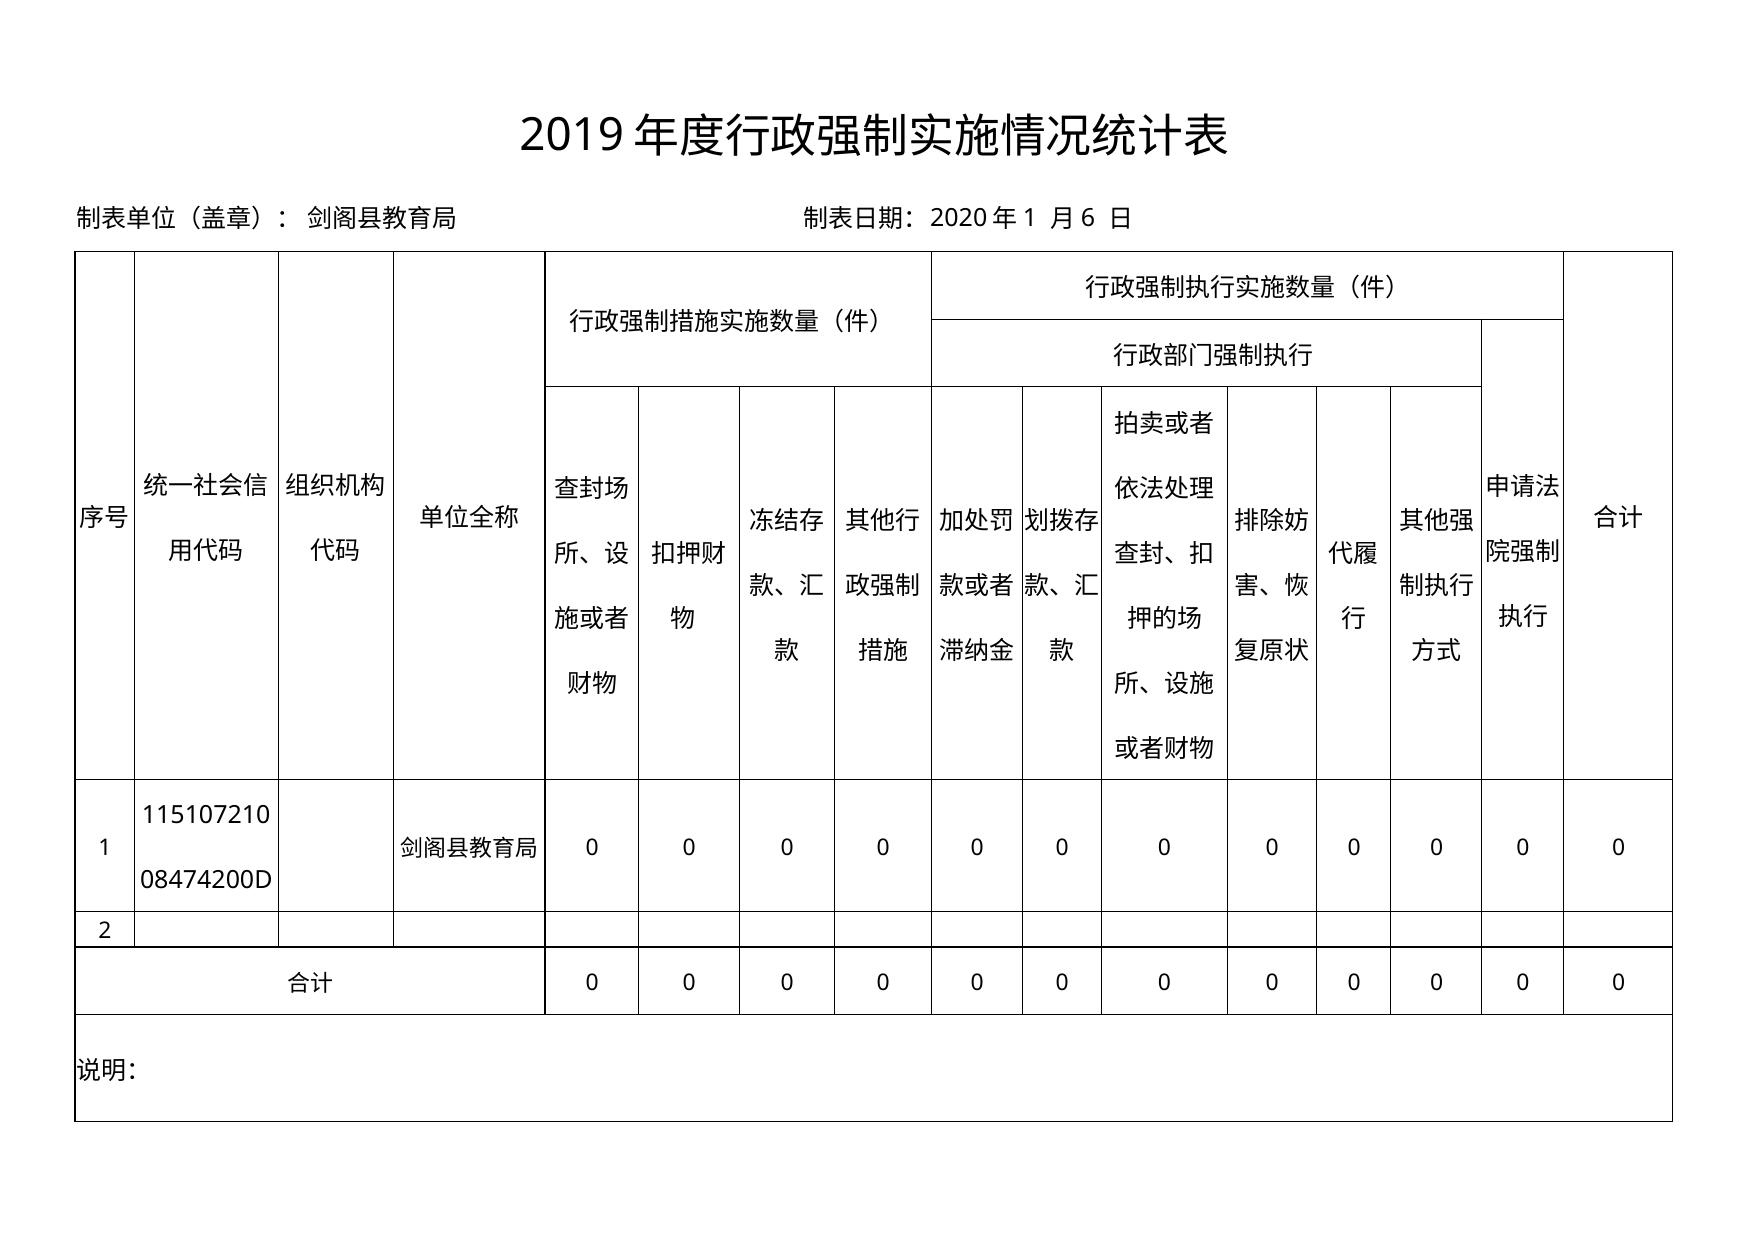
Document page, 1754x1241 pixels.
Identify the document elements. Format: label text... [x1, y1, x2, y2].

table_cell 剑阁县教育局 [394, 780, 544, 911]
table_cell [835, 912, 931, 946]
table_cell 0 [835, 948, 931, 1014]
table_cell 0 [1023, 780, 1101, 911]
table_cell 0 [546, 948, 638, 1014]
table_cell 0 [639, 780, 739, 911]
table_cell 0 [835, 780, 931, 911]
table_cell 行政强制措施实施数量（件） [546, 252, 931, 386]
table_cell 序号 [76, 252, 134, 779]
table_cell 0 [1023, 948, 1101, 1014]
table_cell 行政部门强制执行 [932, 320, 1481, 386]
table_cell [1564, 912, 1672, 946]
table_cell 其他强制执行方式 [1391, 387, 1481, 779]
table_cell 0 [1228, 948, 1316, 1014]
table_header 2019年度行政强制实施情况统计表 [75, 82, 1673, 181]
table_cell 0 [546, 780, 638, 911]
table_cell [740, 912, 834, 946]
table_cell [394, 912, 544, 946]
table_cell 0 [932, 780, 1022, 911]
table_cell [279, 912, 393, 946]
table_cell 加处罚款或者滞纳金 [932, 387, 1022, 779]
table_cell 0 [932, 948, 1022, 1014]
table_cell [639, 912, 739, 946]
table_cell [135, 912, 278, 946]
table_cell 申请法院强制执行 [1482, 320, 1563, 779]
table_cell 0 [1317, 948, 1390, 1014]
table_cell [1317, 912, 1390, 946]
table_cell 0 [1228, 780, 1316, 911]
table_cell 0 [1317, 780, 1390, 911]
table_cell [546, 912, 638, 946]
table_cell 行政强制执行实施数量（件） [932, 252, 1563, 318]
table_cell 查封场所、设施或者财物 [546, 387, 638, 779]
table_cell 11510721008474200D [135, 780, 278, 911]
table_cell 0 [1482, 948, 1563, 1014]
table_cell 0 [740, 780, 834, 911]
table_cell 冻结存款、汇款 [740, 387, 834, 779]
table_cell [76, 1015, 1672, 1121]
table_cell 0 [639, 948, 739, 1014]
table_cell [1482, 912, 1563, 946]
table_cell 合计 [76, 948, 544, 1014]
table_cell [1391, 912, 1481, 946]
table_cell 其他行政强制措施 [835, 387, 931, 779]
table_cell 代履行 [1317, 387, 1390, 779]
table_cell 扣押财物 [639, 387, 739, 779]
table_cell 划拨存款、汇款 [1023, 387, 1101, 779]
table_cell [1228, 912, 1316, 946]
table_cell 排除妨害、恢复原状 [1228, 387, 1316, 779]
table_cell 合计 [1564, 252, 1672, 779]
table_cell 0 [1102, 948, 1227, 1014]
table_cell [1023, 912, 1101, 946]
table_cell 0 [1102, 780, 1227, 911]
table_cell 0 [1564, 780, 1672, 911]
table_cell 统一社会信用代码 [135, 252, 278, 779]
table_cell 组织机构代码 [279, 252, 393, 779]
table_cell 单位全称 [394, 252, 544, 779]
table_cell [279, 780, 393, 911]
table_cell 2 [76, 912, 134, 946]
table_cell 1 [76, 780, 134, 911]
table_cell 0 [1391, 780, 1481, 911]
table_cell 0 [740, 948, 834, 1014]
table_cell [932, 912, 1022, 946]
table_cell 制表单位（盖章）： 剑阁县教育局 制表日期：2020年 1 月 6 日 [75, 181, 1673, 251]
table_cell 0 [1482, 780, 1563, 911]
table_cell 拍卖或者依法处理查封、扣押的场所、设施或者财物 [1102, 387, 1227, 779]
table_cell 0 [1564, 948, 1672, 1014]
table_cell 0 [1391, 948, 1481, 1014]
table_cell [1102, 912, 1227, 946]
